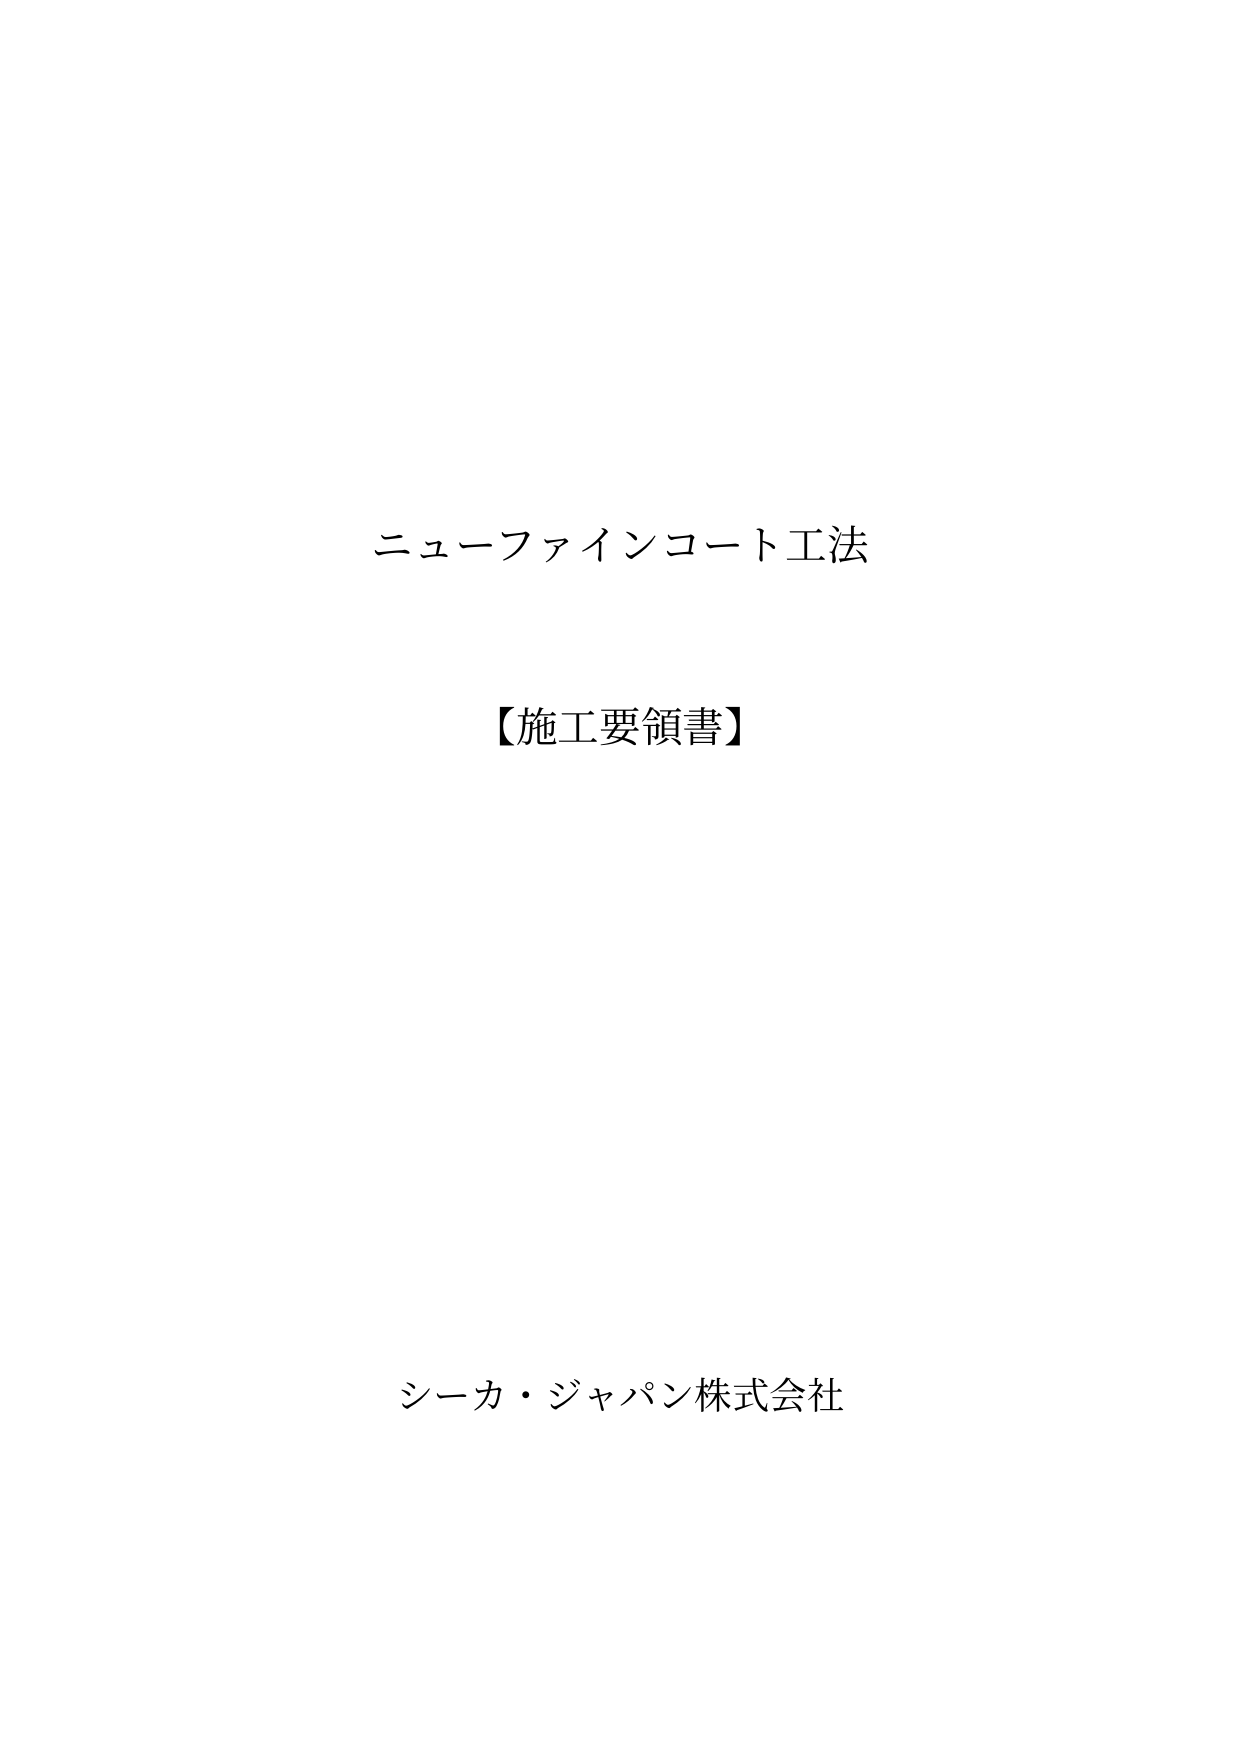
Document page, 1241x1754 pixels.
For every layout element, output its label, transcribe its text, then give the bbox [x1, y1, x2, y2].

text 【施工要領書】 [177, 694, 1063, 755]
text シーカ・ジャパン株式会社 [177, 1363, 1063, 1424]
text ニューファインコート工法 [177, 512, 1063, 572]
